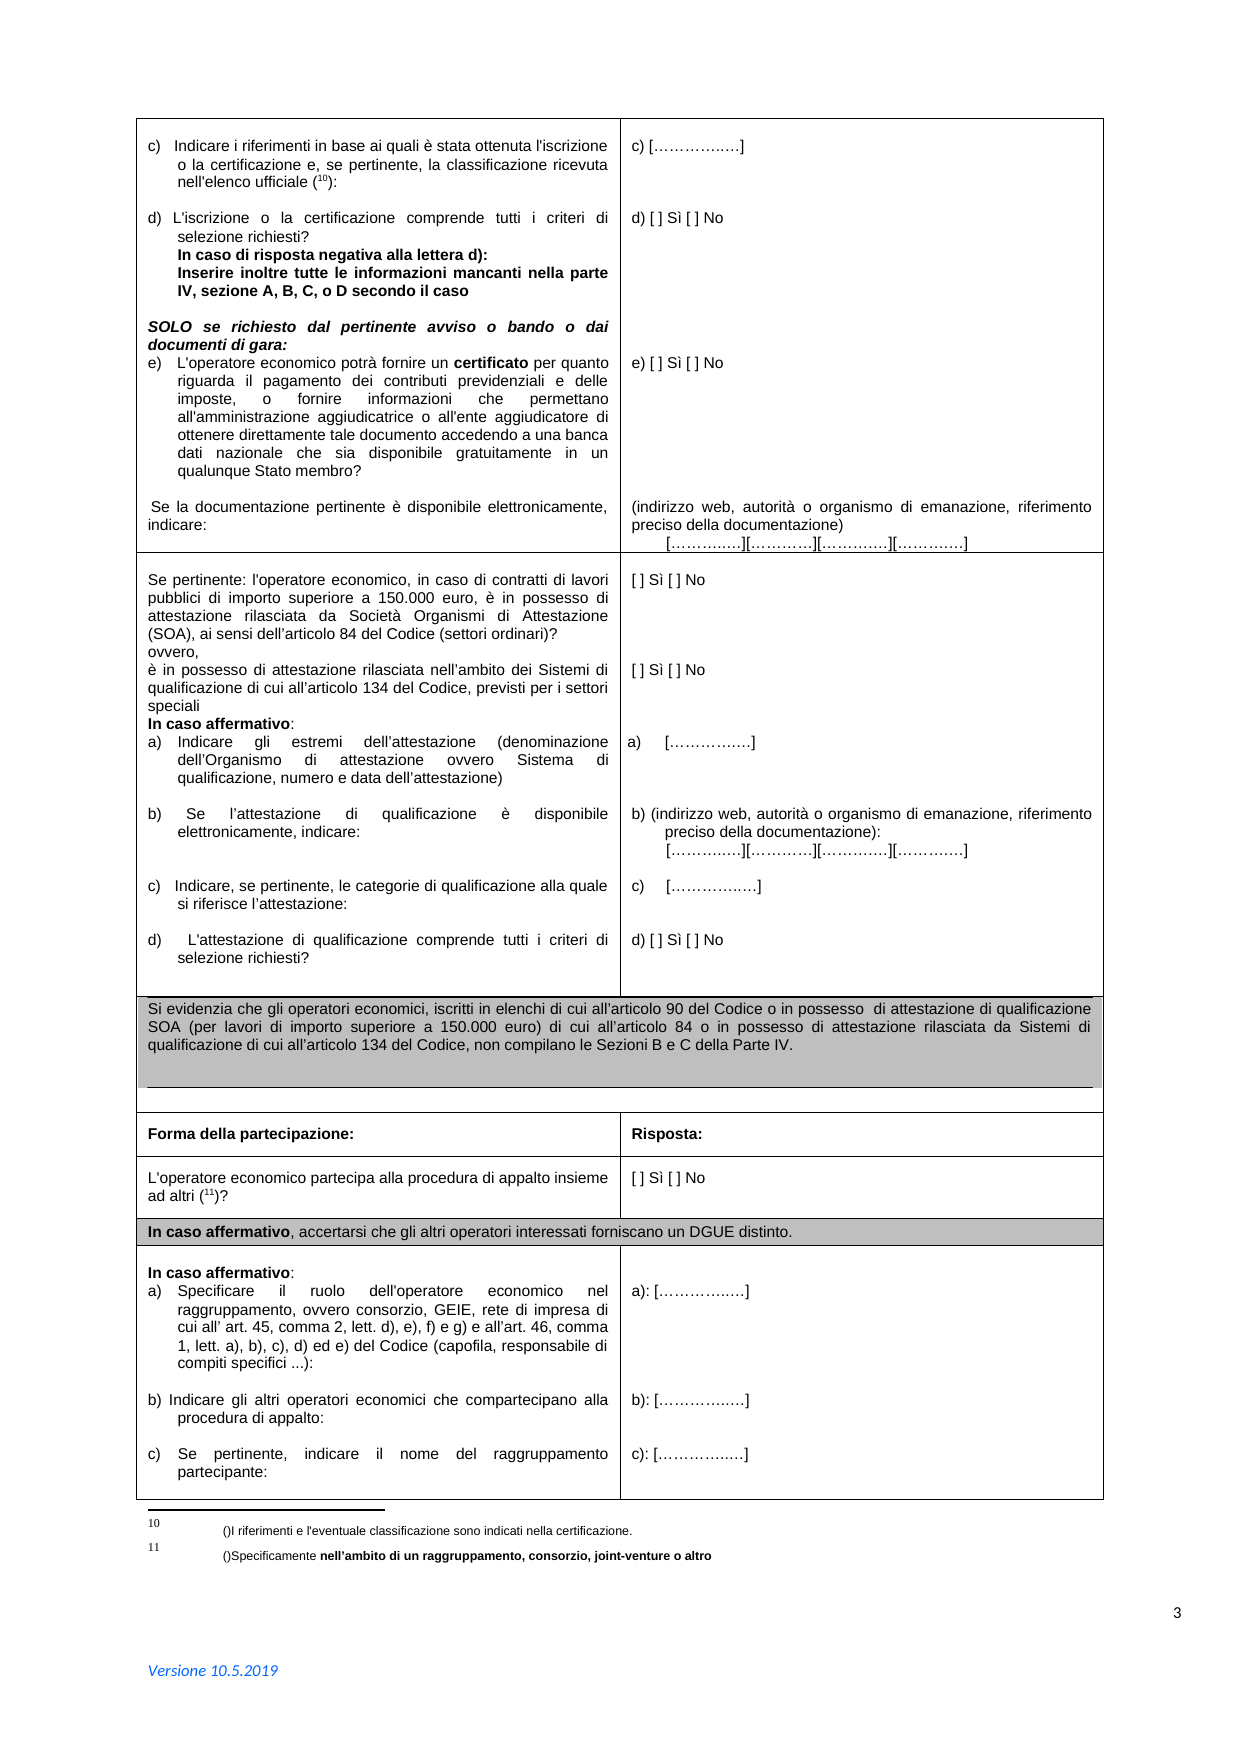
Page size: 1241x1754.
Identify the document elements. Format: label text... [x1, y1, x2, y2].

table_cell Si evidenzia che gli operatori economici, iscritti in elenchi di cui all’articolo 90 del Codice o in possesso di attestazione di qualificazione SOA (per lavori di importo superiore a 150.000 euro) di cui all’articolo 84 o in possesso di attestazione rilasciata da Sistemi di qualificazione di cui all’articolo 134 del Codice, non compilano le Sezioni B e C della Parte IV. [137, 997, 1103, 1112]
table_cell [621, 1246, 1103, 1498]
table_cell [137, 1246, 620, 1498]
table_cell [ ] Sì [ ] No [621, 1157, 1103, 1218]
table_cell In caso affermativo, accertarsi che gli altri operatori interessati forniscano un DGUE distinto. [137, 1219, 1103, 1245]
table_cell [ ] Sì [ ] No [ ] Sì [ ] No [………….…] b) (indirizzo web, autorità o organismo di emanazione, riferimento preciso della documentazione): [………..…][…………][……….…][……….…] c) […………..…] d) [ ] Sì [ ] No [621, 553, 1103, 996]
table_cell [137, 119, 620, 552]
table_cell Risposta: [621, 1113, 1103, 1156]
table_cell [621, 119, 1103, 552]
table_cell Forma della partecipazione: [137, 1113, 620, 1156]
table_cell L'operatore economico partecipa alla procedura di appalto insieme ad altri ()? [137, 1157, 620, 1218]
table_cell Se pertinente: l'operatore economico, in caso di contratti di lavori pubblici di importo superiore a 150.000 euro, è in possesso di attestazione rilasciata da Società Organismi di Attestazione (SOA), ai sensi dell’articolo 84 del Codice (settori ordinari)? ovvero, è in possesso di attestazione rilasciata nell’ambito dei Sistemi di qualificazione di cui all’articolo 134 del Codice, previsti per i settori speciali In caso affermativo: Indicare gli estremi dell’attestazione (denominazione dell’Organismo di attestazione ovvero Sistema di qualificazione, numero e data dell’attestazione) b) Se l’attestazione di qualificazione è disponibile elettronicamente, indicare: c) Indicare, se pertinente, le categorie di qualificazione alla quale si riferisce l’attestazione: d) L'attestazione di qualificazione comprende tutti i criteri di selezione richiesti? [137, 553, 620, 996]
